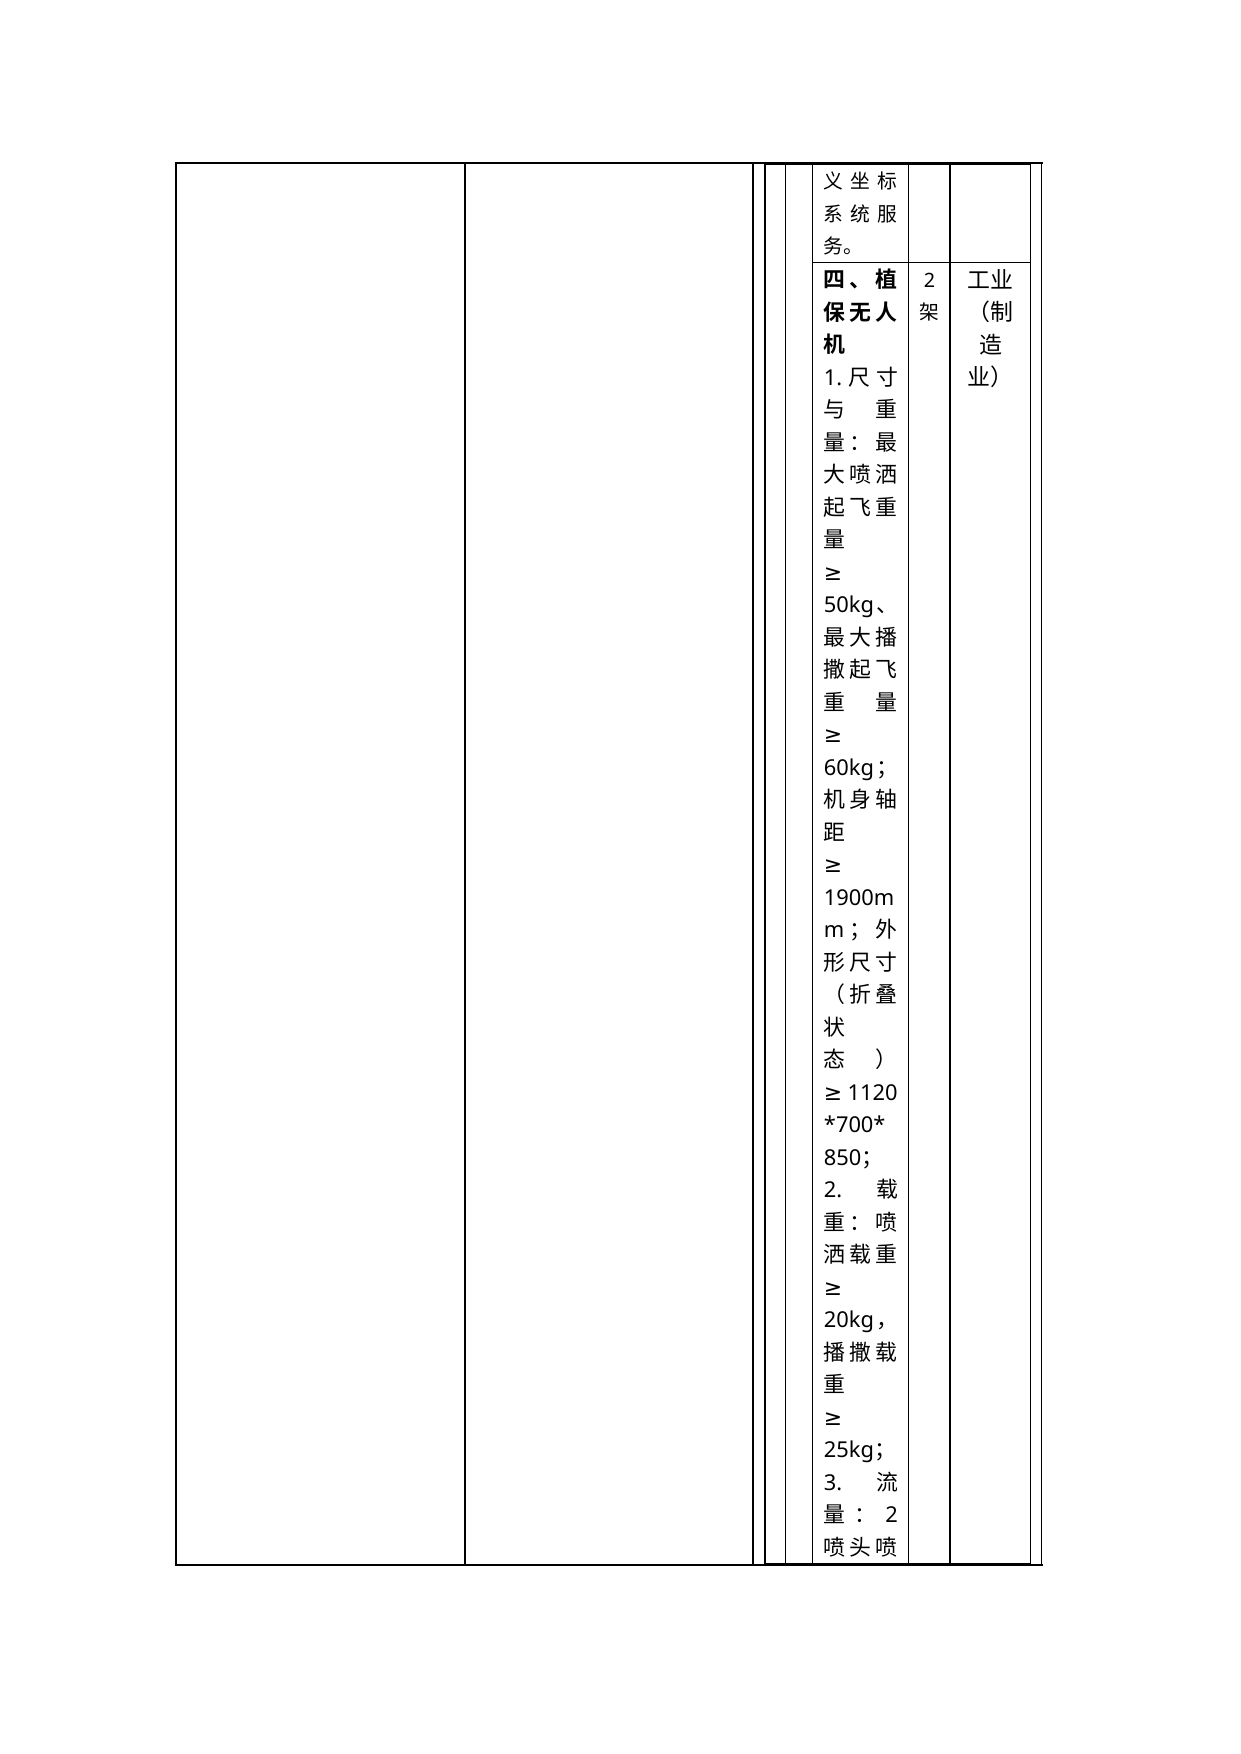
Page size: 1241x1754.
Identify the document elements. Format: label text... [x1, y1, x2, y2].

table_cell [813, 165, 908, 262]
table_cell [951, 263, 1030, 1563]
table_cell [951, 165, 1030, 262]
table_cell [909, 263, 949, 1563]
table_cell [766, 165, 785, 1563]
table_cell [754, 164, 764, 1564]
table_cell [1031, 164, 1041, 1564]
table_cell 1 [177, 164, 464, 1564]
table_cell [466, 164, 752, 1564]
table_cell [909, 165, 949, 262]
table_cell [786, 165, 812, 1563]
table_cell [813, 263, 908, 1563]
